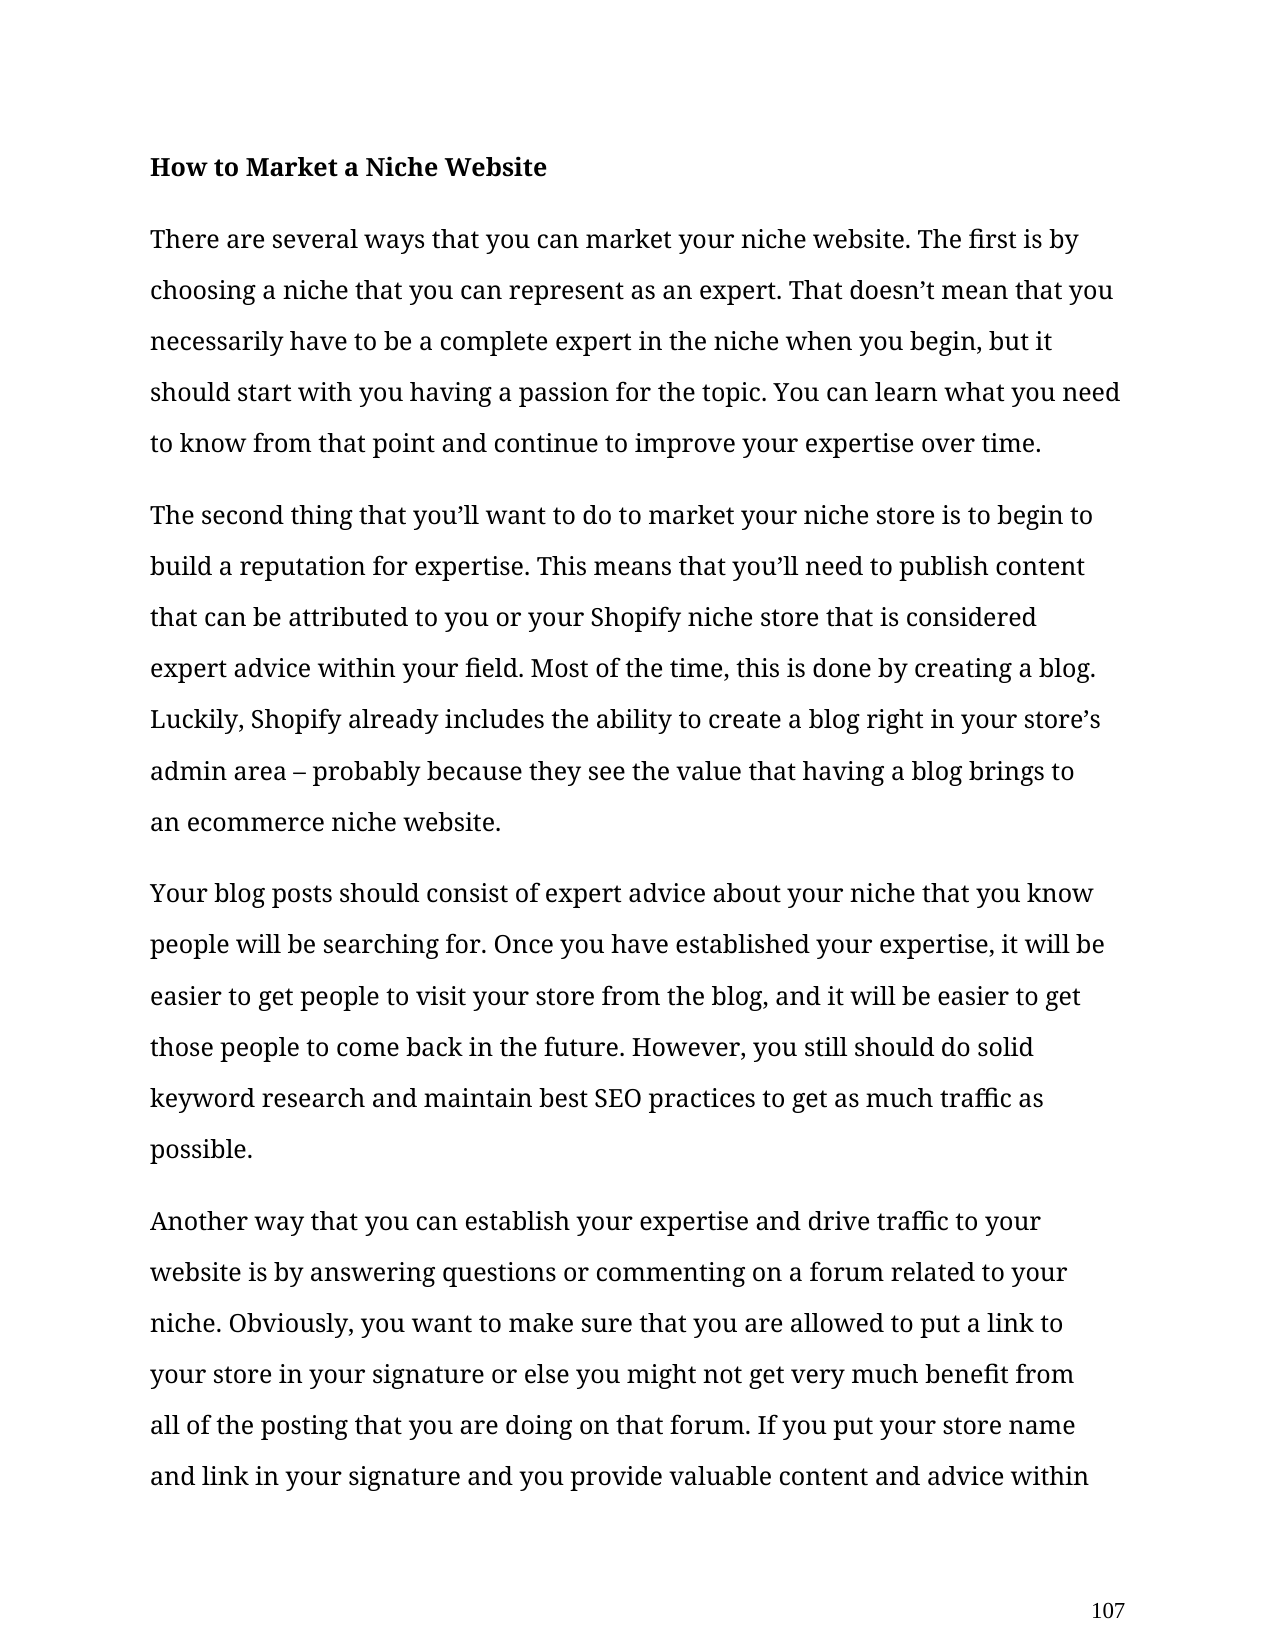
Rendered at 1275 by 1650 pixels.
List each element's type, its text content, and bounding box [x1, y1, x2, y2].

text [150, 1203, 1110, 1492]
text Your blog posts should consist of expert advice about your niche that you know people will be searching for. Once you have established your expertise, it will be easier to get people to visit your store from the blog, and it will be easier to get those people to come back in the future. However, you still should do solid keyword research and maintain best SEO practices to get as much traffic as possible. [150, 876, 1108, 1165]
text How to Market a Niche Website [150, 150, 1125, 184]
text There are several ways that you can market your niche website. The first is by choosing a niche that you can represent as an expert. That doesn’t mean that you necessarily have to be a complete expert in the niche when you begin, but it should start with you having a passion for the topic. You can learn what you need to know from that point and continue to improve your expertise over time. [150, 222, 1123, 460]
text The second thing that you’ll want to do to market your niche store is to begin to build a reputation for expertise. This means that you’ll need to publish content that can be attributed to you or your Shopify niche store that is considered expert advice within your field. Most of the time, this is done by creating a blog. Luckily, Shopify already includes the ability to create a blog right in your store’s admin area – probably because they see the value that having a blog brings to an ecommerce niche website. [150, 498, 1104, 838]
